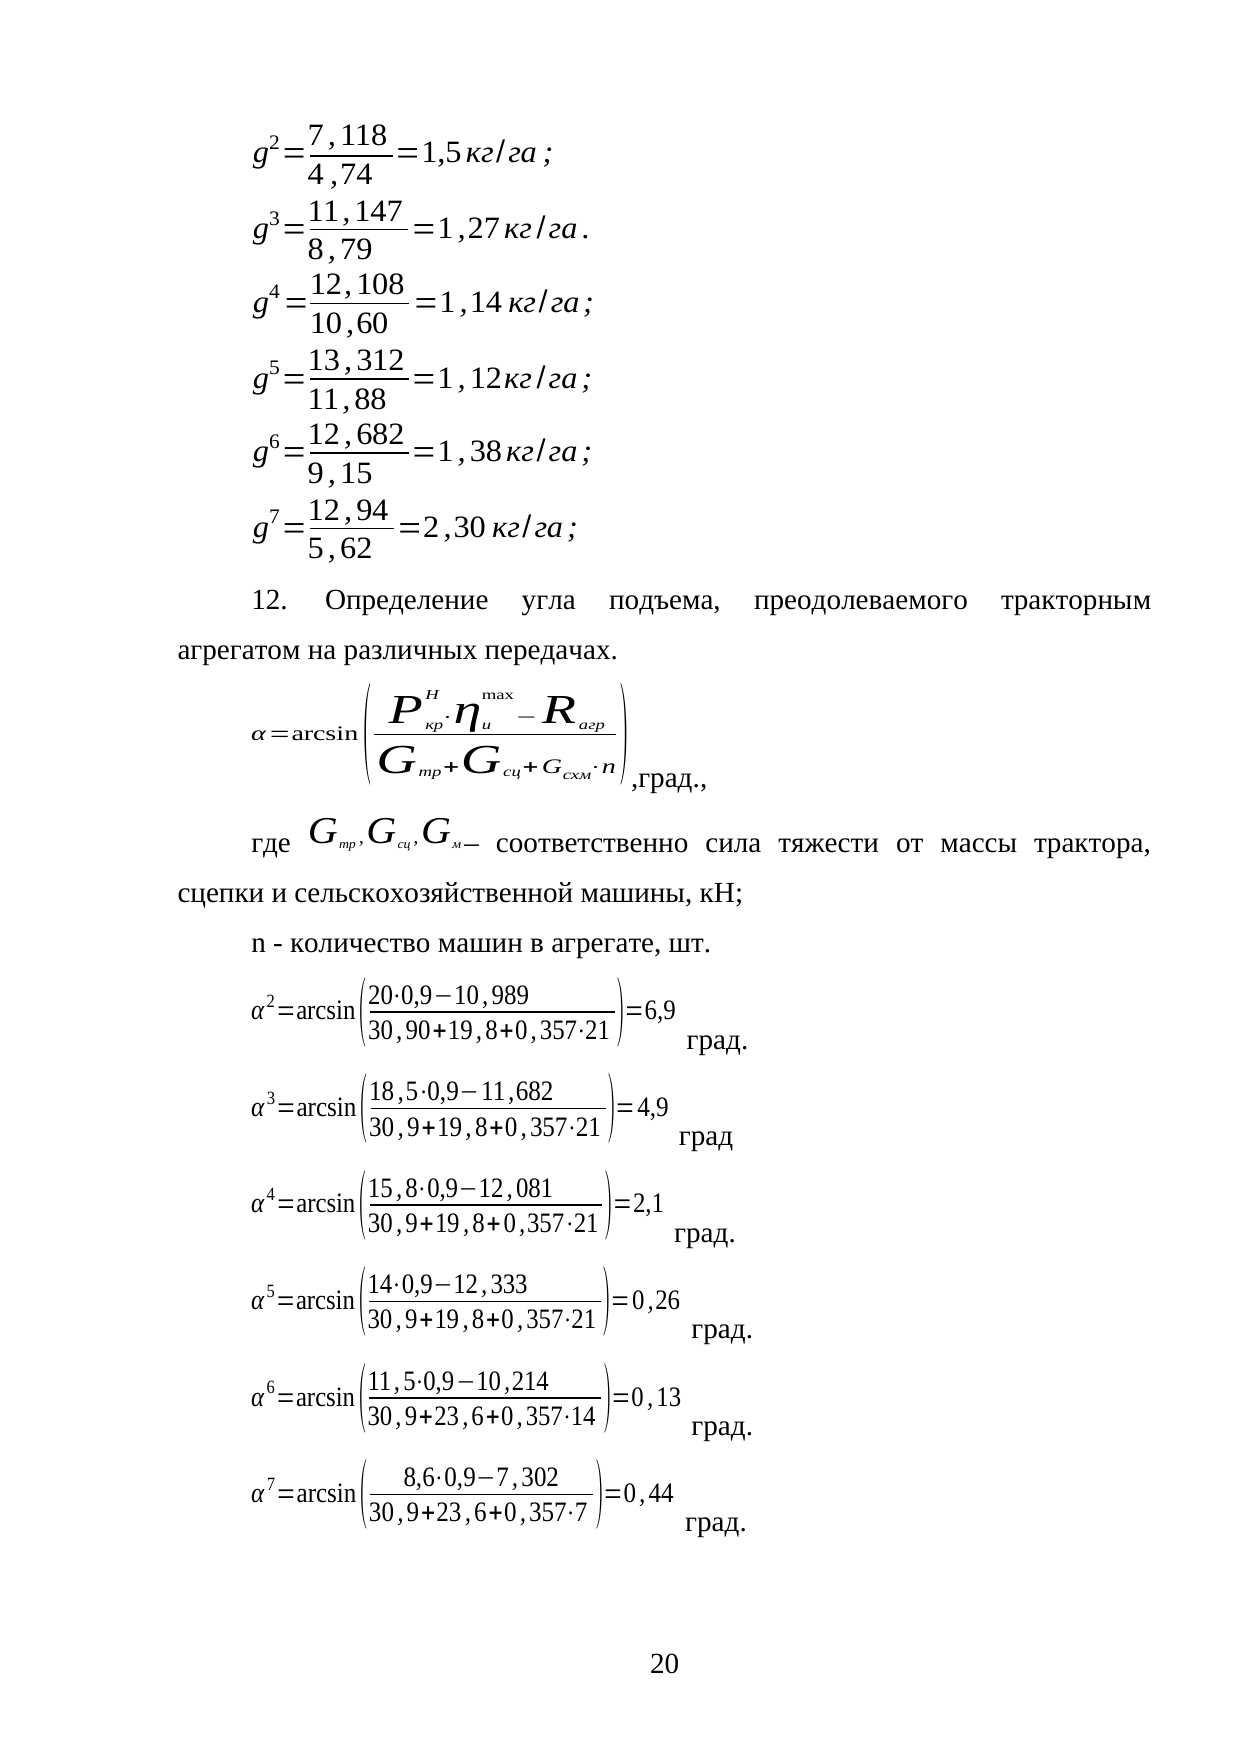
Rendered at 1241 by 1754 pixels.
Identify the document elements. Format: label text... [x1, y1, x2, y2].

text град [177, 1072, 1152, 1152]
text ,град., [177, 682, 1152, 793]
text град. [177, 1265, 1152, 1345]
list Определение угла подъема, преодолеваемого тракторным агрегатом на различных передачах. [177, 582, 1152, 666]
text n - количество машин в агрегате, шт. [177, 926, 1152, 959]
text град. [177, 1362, 1152, 1441]
text град. [177, 976, 1152, 1056]
text где – соответственно сила тяжести от массы трактора, сцепки и сельскохозяйственной машины, кН; [177, 810, 1152, 909]
text град. [177, 1458, 1152, 1538]
text град. [177, 1169, 1152, 1248]
